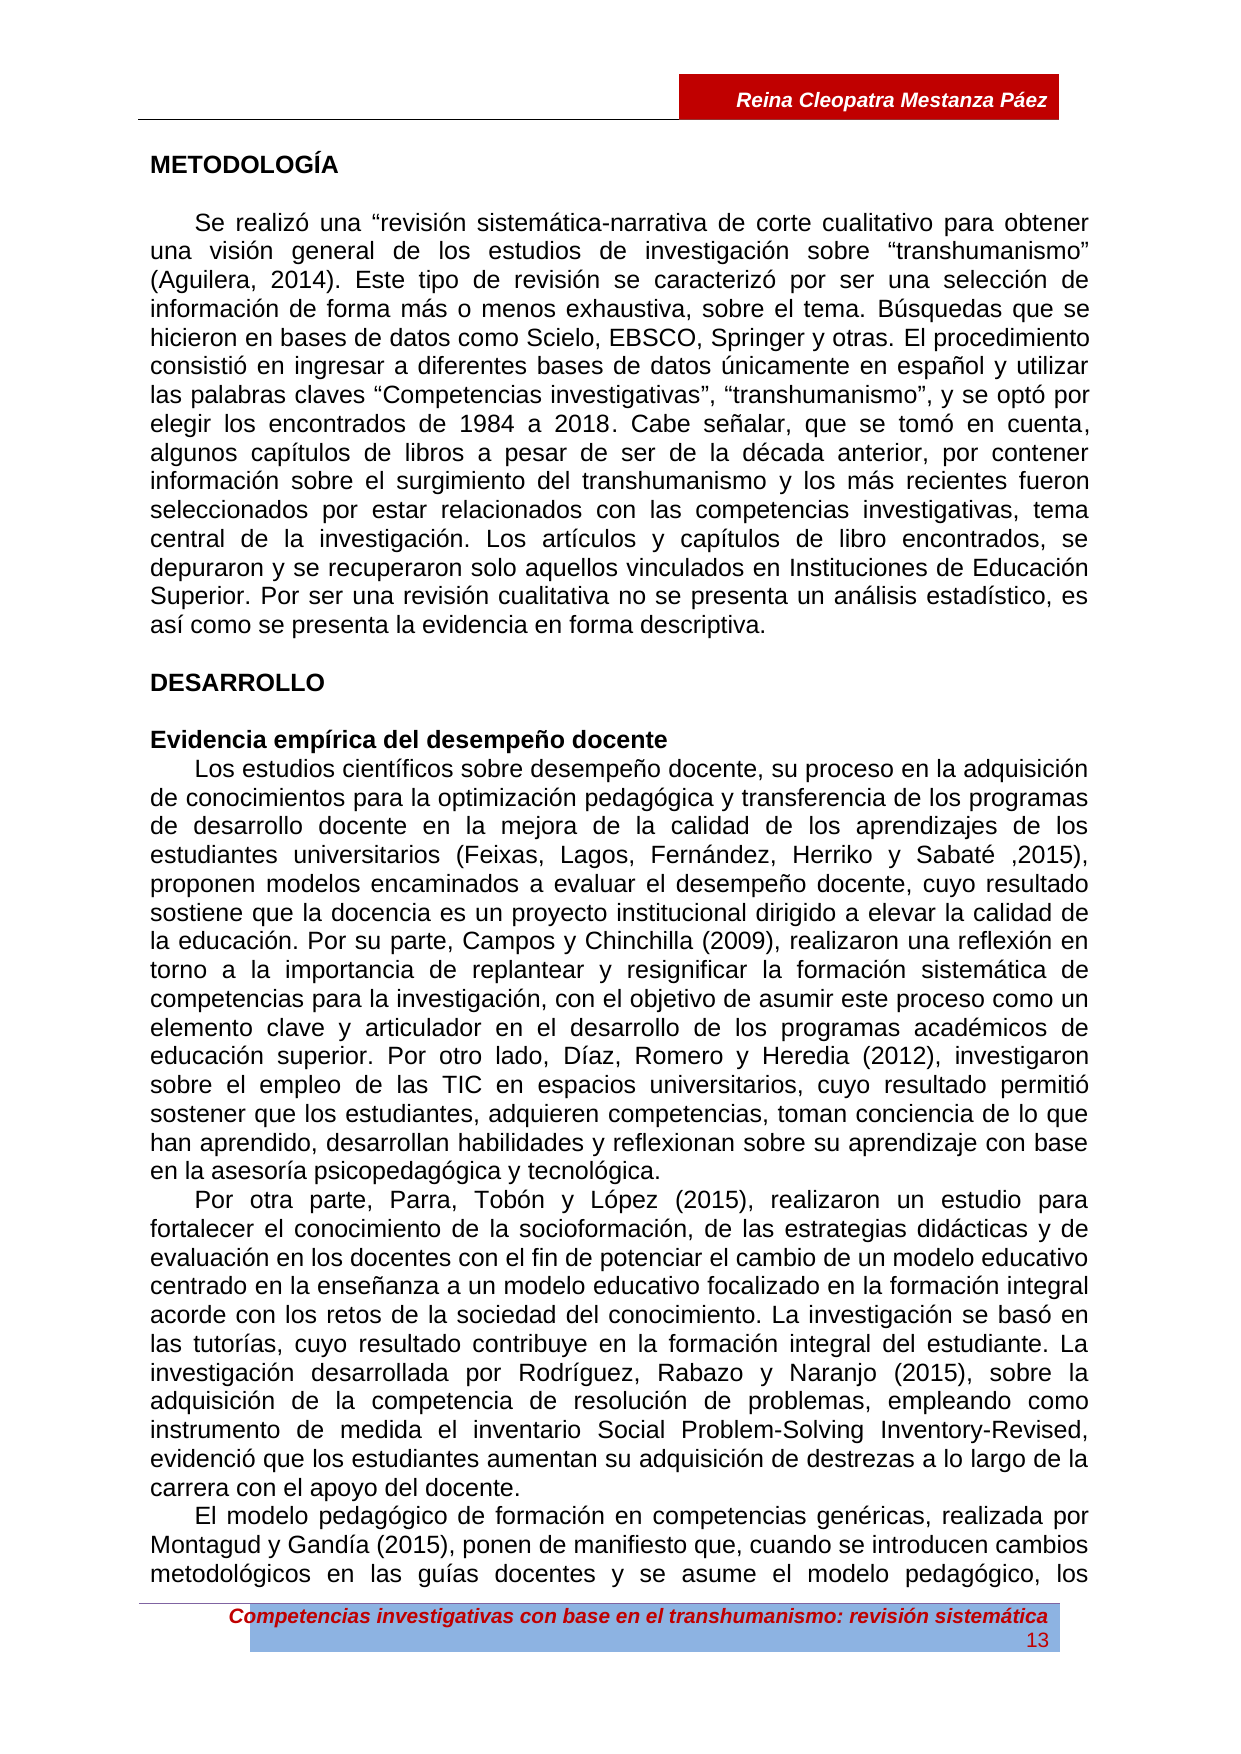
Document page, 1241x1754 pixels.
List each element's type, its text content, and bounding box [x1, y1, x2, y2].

text Se realizó una “revisión sistemática-narrativa de corte cualitativo para obtener una visión general de los estudios de investigación sobre “transhumanismo” (Aguilera, 2014). Este tipo de revisión se caracterizó por ser una selección de información de forma más o menos exhaustiva, sobre el tema. Búsquedas que se hicieron en bases de datos como Scielo, EBSCO, Springer y otras. El procedimiento consistió en ingresar a diferentes bases de datos únicamente en español y utilizar las palabras claves “Competencias investigativas”, “transhumanismo”, y se optó por elegir los encontrados de 1984 a 2018. Cabe señalar, que se tomó en cuenta, algunos capítulos de libros a pesar de ser de la década anterior, por contener información sobre el surgimiento del transhumanismo y los más recientes fueron seleccionados por estar relacionados con las competencias investigativas, tema central de la investigación. Los artículos y capítulos de libro encontrados, se depuraron y se recuperaron solo aquellos vinculados en Instituciones de Educación Superior. Por ser una revisión cualitativa no se presenta un análisis estadístico, es así como se presenta la evidencia en forma descriptiva. [150, 207, 1090, 639]
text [150, 1501, 1090, 1587]
text DESARROLLO [150, 667, 1090, 696]
text Por otra parte, Parra, Tobón y López (2015), realizaron un estudio para fortalecer el conocimiento de la socioformación, de las estrategias didácticas y de evaluación en los docentes con el fin de potenciar el cambio de un modelo educativo centrado en la enseñanza a un modelo educativo focalizado en la formación integral acorde con los retos de la sociedad del conocimiento. La investigación se basó en las tutorías, cuyo resultado contribuye en la formación integral del estudiante. La investigación desarrollada por Rodríguez, Rabazo y Naranjo (2015), sobre la adquisición de la competencia de resolución de problemas, empleando como instrumento de medida el inventario Social Problem-Solving Inventory-Revised, evidenció que los estudiantes aumentan su adquisición de destrezas a lo largo de la carrera con el apoyo del docente. [150, 1185, 1090, 1501]
text METODOLOGÍA [150, 150, 1090, 179]
text Evidencia empírica del desempeño docente [150, 725, 1090, 754]
text Los estudios científicos sobre desempeño docente, su proceso en la adquisición de conocimientos para la optimización pedagógica y transferencia de los programas de desarrollo docente en la mejora de la calidad de los aprendizajes de los estudiantes universitarios (Feixas, Lagos, Fernández, Herriko y Sabaté ,2015), proponen modelos encaminados a evaluar el desempeño docente, cuyo resultado sostiene que la docencia es un proyecto institucional dirigido a elevar la calidad de la educación. Por su parte, Campos y Chinchilla (2009), realizaron una reflexión en torno a la importancia de replantear y resignificar la formación sistemática de competencias para la investigación, con el objetivo de asumir este proceso como un elemento clave y articulador en el desarrollo de los programas académicos de educación superior. Por otro lado, Díaz, Romero y Heredia (2012), investigaron sobre el empleo de las TIC en espacios universitarios, cuyo resultado permitió sostener que los estudiantes, adquieren competencias, toman conciencia de lo que han aprendido, desarrollan habilidades y reflexionan sobre su aprendizaje con base en la asesoría psicopedagógica y tecnológica. [150, 754, 1090, 1185]
